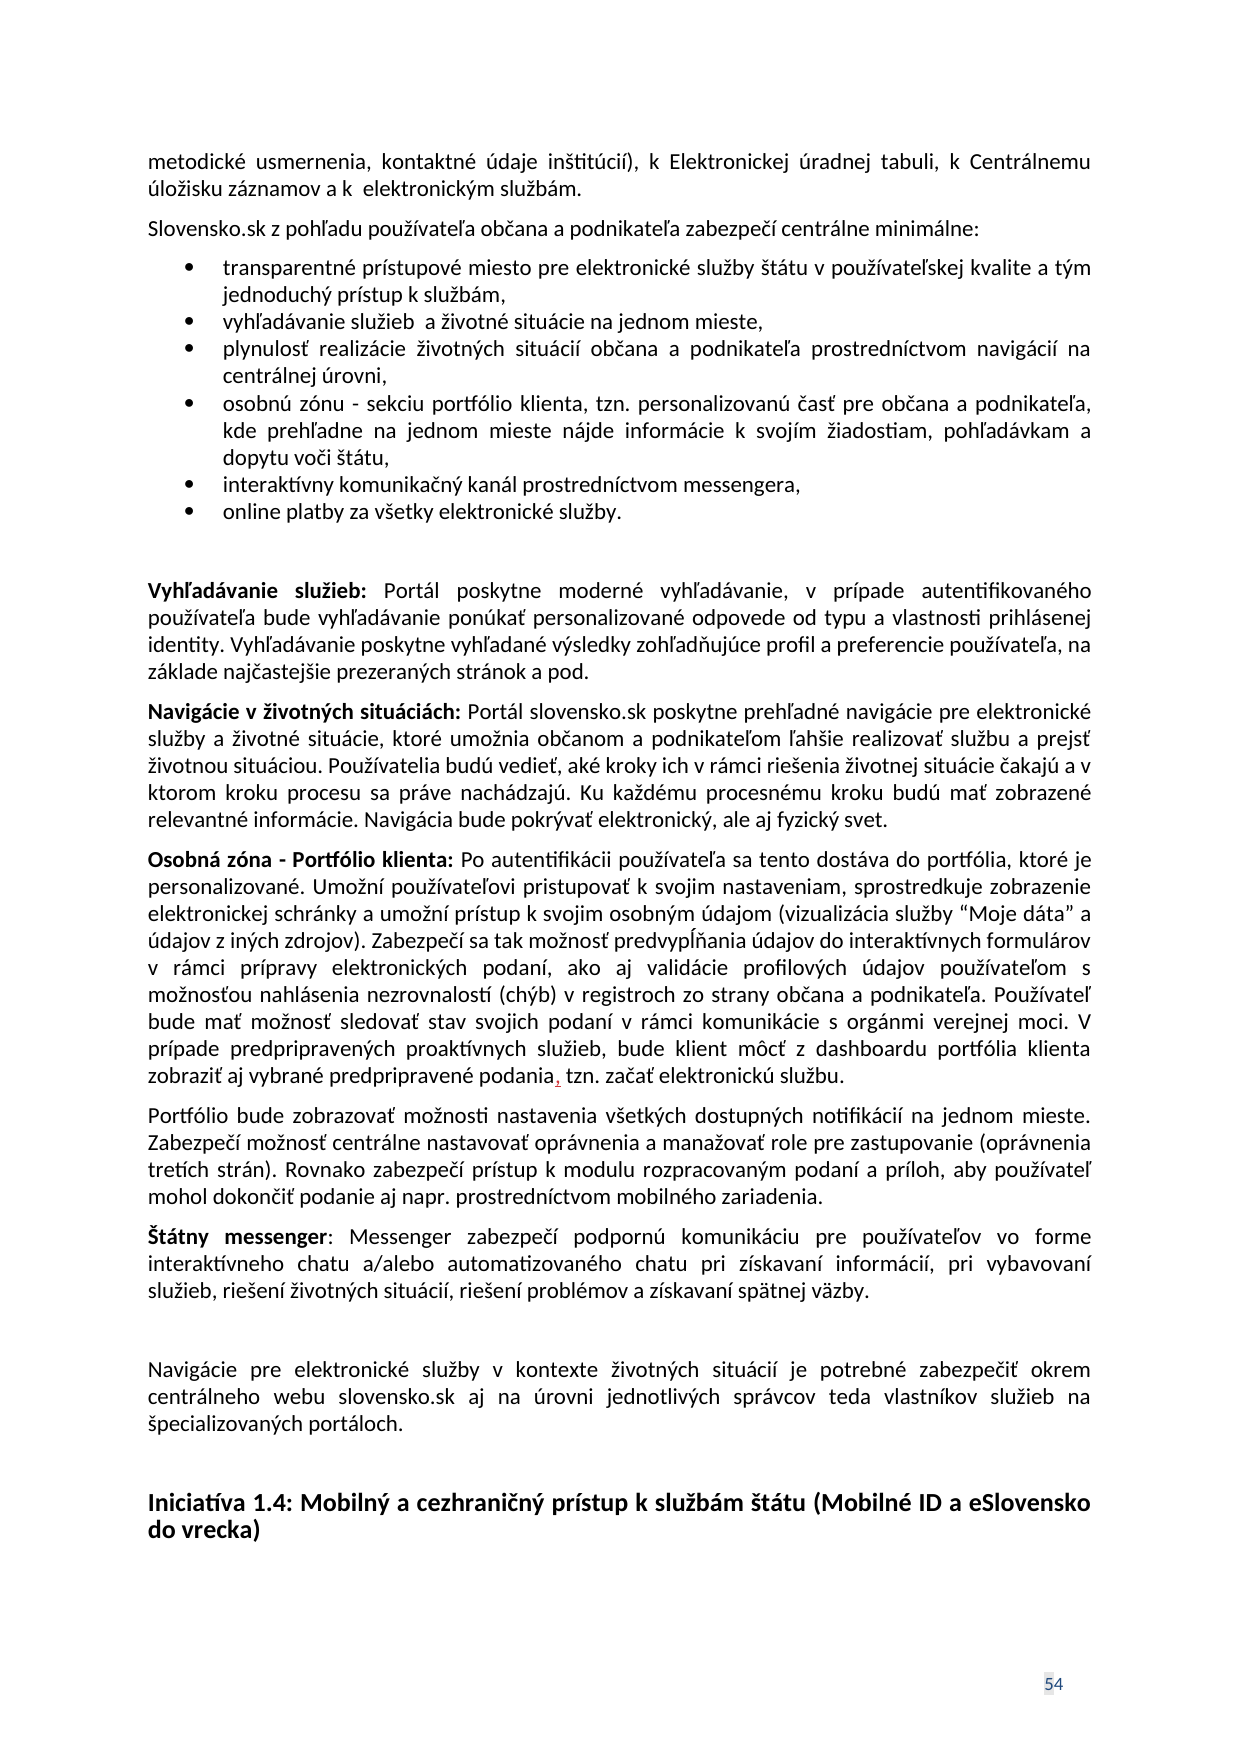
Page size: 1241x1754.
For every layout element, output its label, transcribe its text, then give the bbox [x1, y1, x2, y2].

list vyhľadávanie služieb a životné situácie na jednom mieste, [185, 308, 1093, 335]
text Osobná zóna - Portfólio klienta: Po autentifikácii používateľa sa tento dostáva do portfólia, ktoré je personalizované. Umožní používateľovi pristupovať k svojim nastaveniam, sprostredkuje zobrazenie elektronickej schránky a umožní prístup k svojim osobným údajom (vizualizácia služby “Moje dáta” a údajov z iných zdrojov). Zabezpečí sa tak možnosť predvypĺňania údajov do interaktívnych formulárov v rámci prípravy elektronických podaní, ako aj validácie profilových údajov používateľom s možnosťou nahlásenia nezrovnalostí (chýb) v registroch zo strany občana a podnikateľa. Používateľ bude mať možnosť sledovať stav svojich podaní v rámci komunikácie s orgánmi verejnej moci. V prípade predpripravených proaktívnych služieb, bude klient môcť z dashboardu portfólia klienta zobraziť aj vybrané predpripravené podania, tzn. začať elektronickú službu. [148, 846, 1093, 1089]
list transparentné prístupové miesto pre elektronické služby štátu v používateľskej kvalite a tým jednoduchý prístup k službám, [185, 254, 1093, 308]
list online platby za všetky elektronické služby. [185, 498, 1093, 525]
text Štátny messenger: Messenger zabezpečí podpornú komunikáciu pre používateľov vo forme interaktívneho chatu a/alebo automatizovaného chatu pri získavaní informácií, pri vybavovaní služieb, riešení životných situácií, riešení problémov a získavaní spätnej väzby. [148, 1223, 1093, 1304]
list plynulosť realizácie životných situácií občana a podnikateľa prostredníctvom navigácií na centrálnej úrovni, [185, 335, 1093, 389]
text Slovensko.sk z pohľadu používateľa občana a podnikateľa zabezpečí centrálne minimálne: [148, 214, 1093, 241]
text Portfólio bude zobrazovať možnosti nastavenia všetkých dostupných notifikácií na jednom mieste. Zabezpečí možnosť centrálne nastavovať oprávnenia a manažovať role pre zastupovanie (oprávnenia tretích strán). Rovnako zabezpečí prístup k modulu rozpracovaným podaní a príloh, aby používateľ mohol dokončiť podanie aj napr. prostredníctvom mobilného zariadenia. [148, 1102, 1093, 1210]
list interaktívny komunikačný kanál prostredníctvom messengera, [185, 471, 1093, 498]
text Navigácie pre elektronické služby v kontexte životných situácií je potrebné zabezpečiť okrem centrálneho webu slovensko.sk aj na úrovni jednotlivých správcov teda vlastníkov služieb na špecializovaných portáloch. [148, 1356, 1093, 1437]
text Navigácie v životných situáciách: Portál slovensko.sk poskytne prehľadné navigácie pre elektronické služby a životné situácie, ktoré umožnia občanom a podnikateľom ľahšie realizovať službu a prejsť životnou situáciou. Používatelia budú vedieť, aké kroky ich v rámci riešenia životnej situácie čakajú a v ktorom kroku procesu sa práve nachádzajú. Ku každému procesnému kroku budú mať zobrazené relevantné informácie. Navigácia bude pokrývať elektronický, ale aj fyzický svet. [148, 698, 1093, 833]
text Iniciatíva 1.4: Mobilný a cezhraničný prístup k službám štátu (Mobilné ID a eSlovensko do vrecka) [148, 1489, 1093, 1543]
text Vyhľadávanie služieb: Portál poskytne moderné vyhľadávanie, v prípade autentifikovaného používateľa bude vyhľadávanie ponúkať personalizované odpovede od typu a vlastnosti prihlásenej identity. Vyhľadávanie poskytne vyhľadané výsledky zohľadňujúce profil a preferencie používateľa, na základe najčastejšie prezeraných stránok a pod. [148, 577, 1093, 685]
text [148, 148, 1093, 202]
list osobnú zónu - sekciu portfólio klienta, tzn. personalizovanú časť pre občana a podnikateľa, kde prehľadne na jednom mieste nájde informácie k svojím žiadostiam, pohľadávkam a dopytu voči štátu, [185, 389, 1093, 471]
